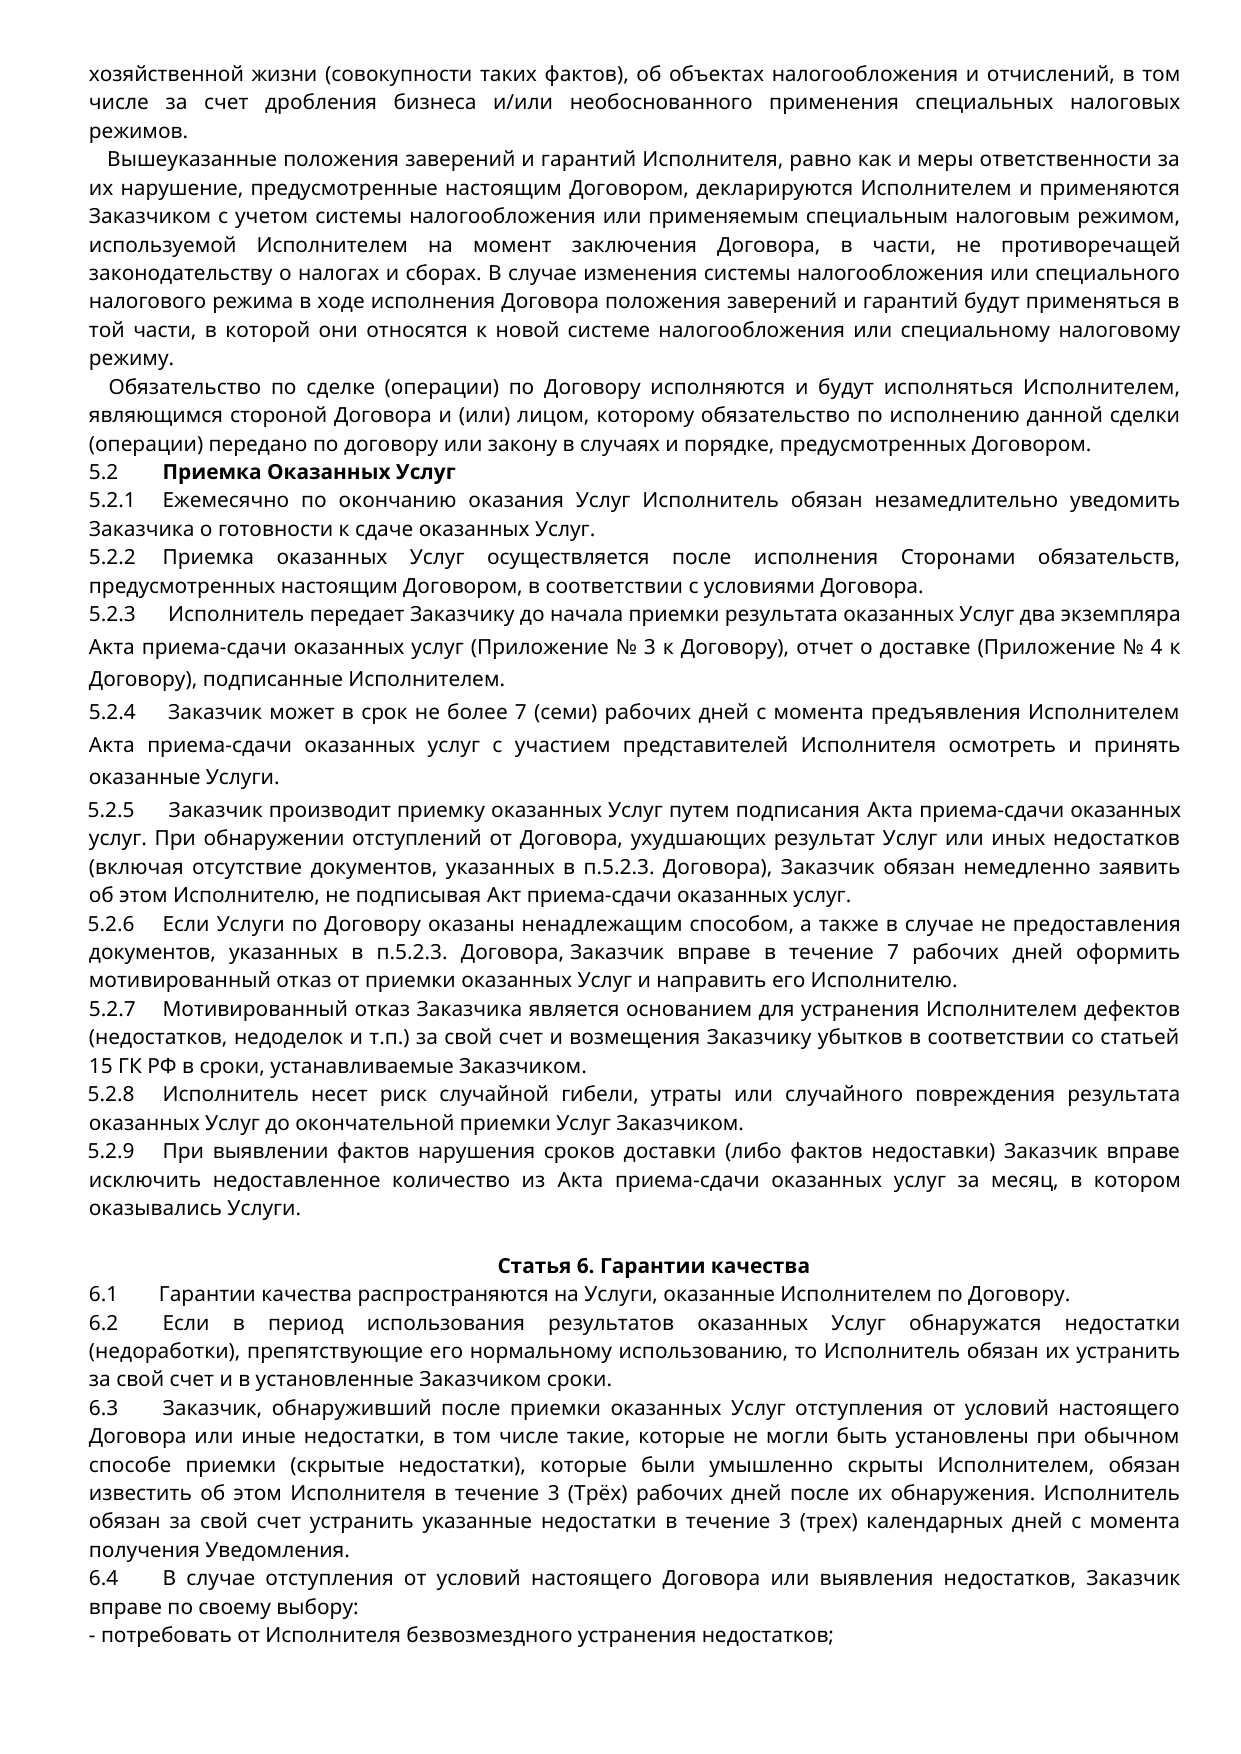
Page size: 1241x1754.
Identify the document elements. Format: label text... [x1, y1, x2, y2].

list Гарантии качества распространяются на Услуги, оказанные Исполнителем по Договору. [89, 1279, 1181, 1308]
list В случае отступления от условий настоящего Договора или выявления недостатков, Заказчик вправе по своему выбору: [89, 1563, 1181, 1620]
list Приемка оказанных Услуг осуществляется после исполнения Сторонами обязательств, предусмотренных настоящим Договором, в соответствии с условиями Договора. [89, 542, 1181, 599]
text Обязательство по сделке (операции) по Договору исполняются и будут исполняться Исполнителем, являющимся стороной Договора и (или) лицом, которому обязательство по исполнению данной сделки (операции) передано по договору или закону в случаях и порядке, предусмотренных Договором. [89, 372, 1181, 457]
text Вышеуказанные положения заверений и гарантий Исполнителя, равно как и меры ответственности за их нарушение, предусмотренные настоящим Договором, декларируются Исполнителем и применяются Заказчиком с учетом системы налогообложения или применяемым специальным налоговым режимом, используемой Исполнителем на момент заключения Договора, в части, не противоречащей законодательству о налогах и сборах. В случае изменения системы налогообложения или специального налогового режима в ходе исполнения Договора положения заверений и гарантий будут применяться в той части, в которой они относятся к новой системе налогообложения или специальному налоговому режиму. [89, 144, 1181, 372]
text - потребовать от Исполнителя безвозмездного устранения недостатков; [89, 1620, 1181, 1649]
list Заказчик, обнаруживший после приемки оказанных Услуг отступления от условий настоящего Договора или иные недостатки, в том числе такие, которые не могли быть установлены при обычном способе приемки (скрытые недостатки), которые были умышленно скрыты Исполнителем, обязан известить об этом Исполнителя в течение 3 (Трёх) рабочих дней после их обнаружения. Исполнитель обязан за свой счет устранить указанные недостатки в течение 3 (трех) календарных дней с момента получения Уведомления. [89, 1393, 1181, 1563]
list Заказчик может в срок не более 7 (семи) рабочих дней с момента предъявления Исполнителем Акта приема-сдачи оказанных услуг с участием представителей Исполнителя осмотреть и принять оказанные Услуги. [89, 697, 1181, 791]
list Ежемесячно по окончанию оказания Услуг Исполнитель обязан незамедлительно уведомить Заказчика о готовности к сдаче оказанных Услуг. [89, 486, 1181, 542]
list При выявлении фактов нарушения сроков доставки (либо фактов недоставки) Заказчик вправе исключить недоставленное количество из Акта приема-сдачи оказанных услуг за месяц, в котором оказывались Услуги. [87, 1136, 1181, 1222]
list Приемка Оказанных Услуг [89, 457, 1181, 486]
list Исполнитель передает Заказчику до начала приемки результата оказанных Услуг два экземпляра Акта приема-сдачи оказанных услуг (Приложение № 3 к Договору), отчет о доставке (Приложение № 4 к Договору), подписанные Исполнителем. [89, 599, 1181, 693]
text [89, 59, 1181, 144]
list Исполнитель несет риск случайной гибели, утраты или случайного повреждения результата оказанных Услуг до окончательной приемки Услуг Заказчиком. [87, 1079, 1181, 1136]
list Если в период использования результатов оказанных Услуг обнаружатся недостатки (недоработки), препятствующие его нормальному использованию, то Исполнитель обязан их устранить за свой счет и в установленные Заказчиком сроки. [89, 1308, 1181, 1393]
text Статья 6. Гарантии качества [126, 1251, 1181, 1279]
list Заказчик производит приемку оказанных Услуг путем подписания Акта приема-сдачи оказанных услуг. При обнаружении отступлений от Договора, ухудшающих результат Услуг или иных недостатков (включая отсутствие документов, указанных в п.5.2.3. Договора), Заказчик обязан немедленно заявить об этом Исполнителю, не подписывая Акт приема-сдачи оказанных услуг. [87, 795, 1181, 909]
list Мотивированный отказ Заказчика является основанием для устранения Исполнителем дефектов (недостатков, недоделок и т.п.) за свой счет и возмещения Заказчику убытков в соответствии со статьей 15 ГК РФ в сроки, устанавливаемые Заказчиком. [89, 994, 1181, 1079]
list Если Услуги по Договору оказаны ненадлежащим способом, а также в случае не предоставления документов, указанных в п.5.2.3. Договора, Заказчик вправе в течение 7 рабочих дней оформить мотивированный отказ от приемки оказанных Услуг и направить его Исполнителю. [87, 909, 1181, 994]
